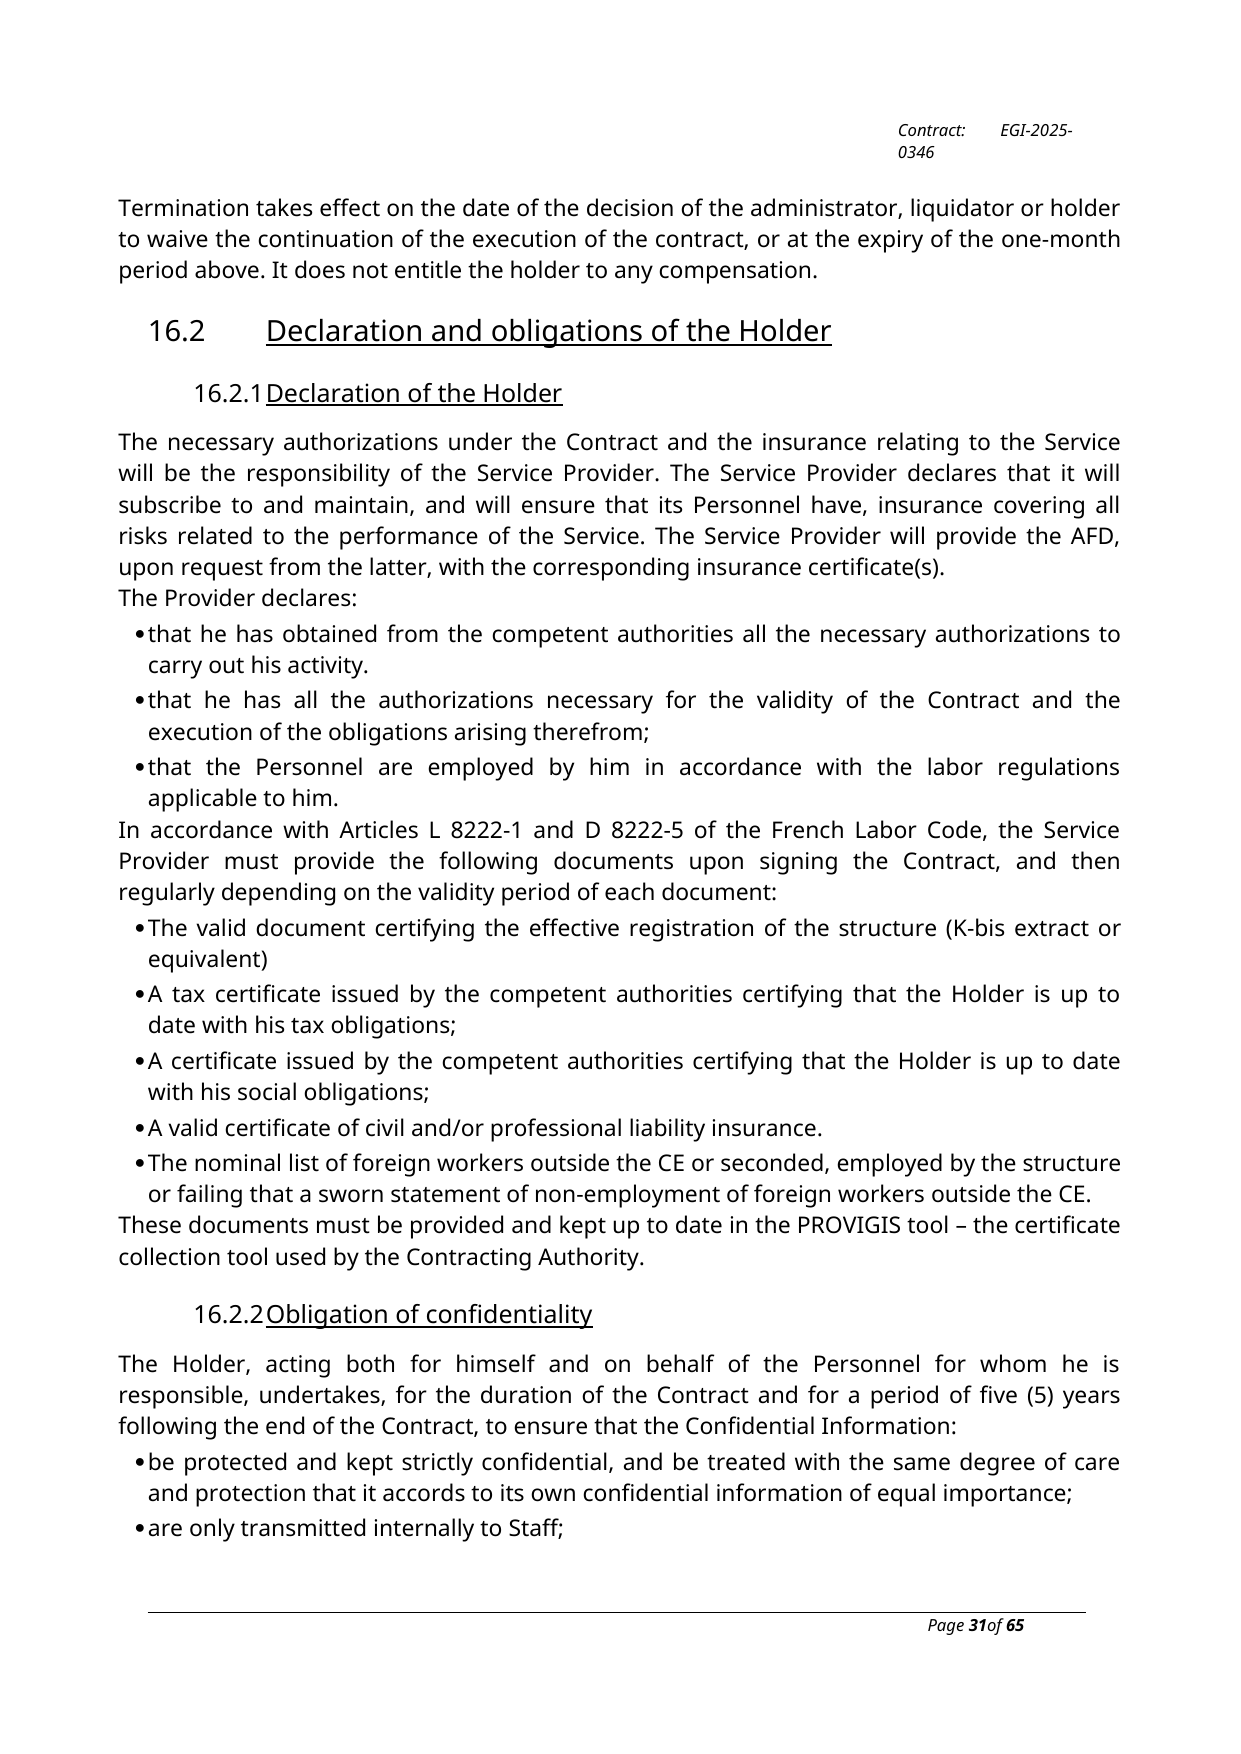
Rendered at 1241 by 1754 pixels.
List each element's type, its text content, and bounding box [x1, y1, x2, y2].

list are only transmitted internally to Staff; [136, 1512, 1122, 1543]
text Termination takes effect on the date of the decision of the administrator, liquidator or holder to waive the continuation of the execution of the contract, or at the expiry of the one-month period above. It does not entitle the holder to any compensation. [118, 192, 1122, 286]
text Obligation of confidentiality [193, 1297, 1122, 1331]
text The necessary authorizations under the Contract and the insurance relating to the Service will be the responsibility of the Service Provider. The Service Provider declares that it will subscribe to and maintain, and will ensure that its Personnel have, insurance covering all risks related to the performance of the Service. The Service Provider will provide the AFD, upon request from the latter, with the corresponding insurance certificate(s). [118, 426, 1122, 582]
text In accordance with Articles L 8222-1 and D 8222-5 of the French Labor Code, the Service Provider must provide the following documents upon signing the Contract, and then regularly depending on the validity period of each document: [118, 814, 1122, 907]
list that the Personnel are employed by him in accordance with the labor regulations applicable to him. [136, 751, 1122, 814]
text The Provider declares: [118, 582, 1122, 614]
list A certificate issued by the competent authorities certifying that the Holder is up to date with his social obligations; [136, 1045, 1122, 1107]
text The Holder, acting both for himself and on behalf of the Personnel for whom he is responsible, undertakes, for the duration of the Contract and for a period of five (5) years following the end of the Contract, to ensure that the Confidential Information: [118, 1348, 1122, 1441]
list The nominal list of foreign workers outside the CE or seconded, employed by the structure or failing that a sworn statement of non-employment of foreign workers outside the CE. [136, 1147, 1122, 1209]
list A tax certificate issued by the competent authorities certifying that the Holder is up to date with his tax obligations; [136, 978, 1122, 1041]
text Declaration of the Holder [193, 375, 1122, 409]
list be protected and kept strictly confidential, and be treated with the same degree of care and protection that it accords to its own confidential information of equal importance; [136, 1446, 1122, 1508]
text Declaration and obligations of the Holder [148, 311, 1122, 350]
list The valid document certifying the effective registration of the structure (K-bis extract or equivalent) [136, 912, 1122, 974]
text These documents must be provided and kept up to date in the PROVIGIS tool – the certificate collection tool used by the Contracting Authority. [118, 1209, 1122, 1272]
list A valid certificate of civil and/or professional liability insurance. [136, 1112, 1122, 1143]
list that he has obtained from the competent authorities all the necessary authorizations to carry out his activity. [136, 618, 1122, 680]
list that he has all the authorizations necessary for the validity of the Contract and the execution of the obligations arising therefrom; [136, 684, 1122, 747]
